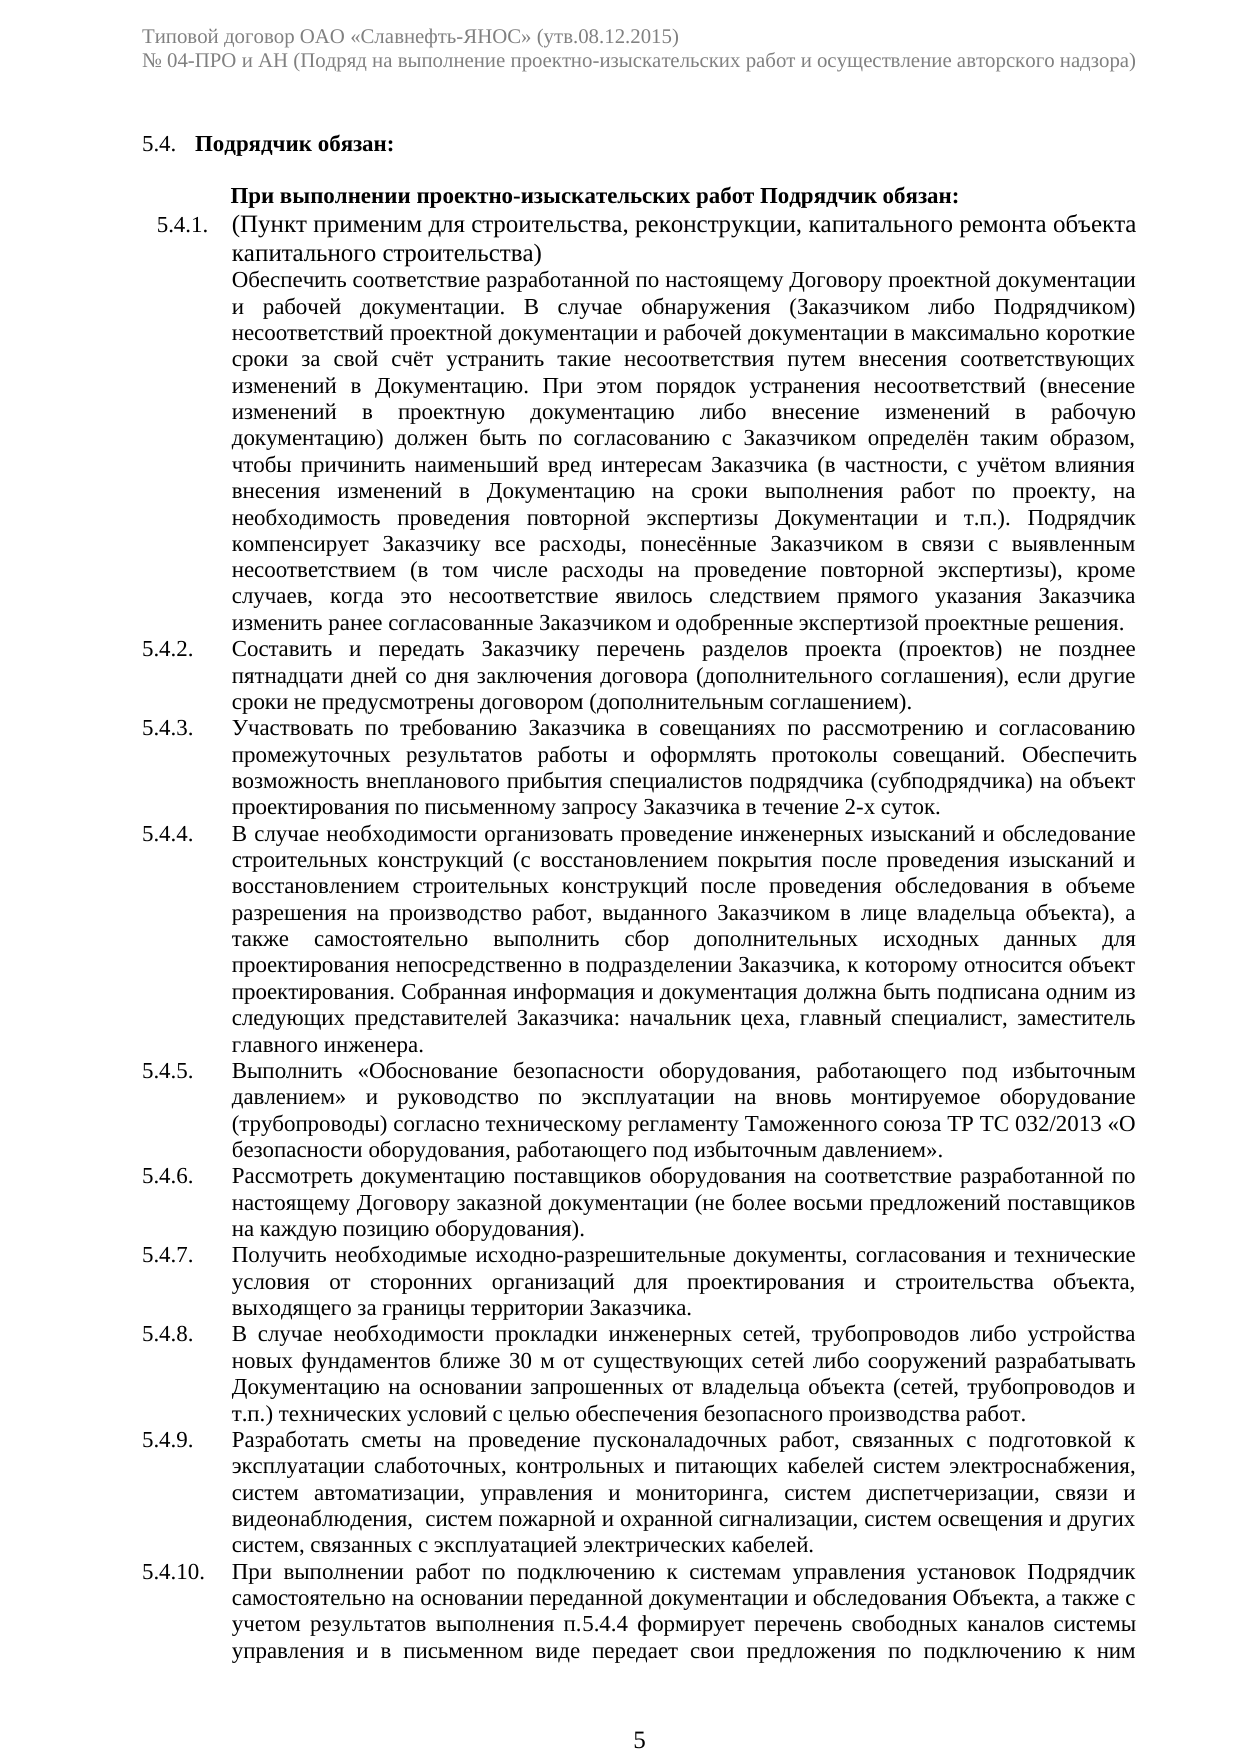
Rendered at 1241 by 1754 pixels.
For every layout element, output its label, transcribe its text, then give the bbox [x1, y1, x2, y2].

list В случае необходимости организовать проведение инженерных изысканий и обследование строительных конструкций (с восстановлением покрытия после проведения изысканий и восстановлением строительных конструкций после проведения обследования в объеме разрешения на производство работ, выданного Заказчиком в лице владельца объекта), а также самостоятельно выполнить сбор дополнительных исходных данных для проектирования непосредственно в подразделении Заказчика, к которому относится объект проектирования. Собранная информация и документация должна быть подписана одним из следующих представителей Заказчика: начальник цеха, главный специалист, заместитель главного инженера. [142, 820, 1137, 1057]
text При выполнении проектно-изыскательских работ Подрядчик обязан: [230, 182, 1137, 209]
list Выполнить «Обоснование безопасности оборудования, работающего под избыточным давлением» и руководство по эксплуатации на вновь монтируемое оборудование (трубопроводы) согласно техническому регламенту Таможенного союза ТР ТС 032/2013 «О безопасности оборудования, работающего под избыточным давлением». [142, 1057, 1137, 1162]
text Обеспечить соответствие разработанной по настоящему Договору проектной документации и рабочей документации. В случае обнаружения (Заказчиком либо Подрядчиком) несоответствий проектной документации и рабочей документации в максимально короткие сроки за свой счёт устранить такие несоответствия путем внесения соответствующих изменений в Документацию. При этом порядок устранения несоответствий (внесение изменений в проектную документацию либо внесение изменений в рабочую документацию) должен быть по согласованию с Заказчиком определён таким образом, чтобы причинить наименьший вред интересам Заказчика (в частности, с учётом влияния внесения изменений в Документацию на сроки выполнения работ по проекту, на необходимость проведения повторной экспертизы Документации и т.п.). Подрядчик компенсирует Заказчику все расходы, понесённые Заказчиком в связи с выявленным несоответствием (в том числе расходы на проведение повторной экспертизы), кроме случаев, когда это несоответствие явилось следствием прямого указания Заказчика изменить ранее согласованные Заказчиком и одобренные экспертизой проектные решения. [232, 266, 1137, 635]
list Составить и передать Заказчику перечень разделов проекта (проектов) не позднее пятнадцати дней со дня заключения договора (дополнительного соглашения), если другие сроки не предусмотрены договором (дополнительным соглашением). [142, 635, 1137, 714]
list Подрядчик обязан: [142, 130, 1137, 156]
list Получить необходимые исходно-разрешительные документы, согласования и технические условия от сторонних организаций для проектирования и строительства объекта, выходящего за границы территории Заказчика. [142, 1241, 1137, 1321]
list Участвовать по требованию Заказчика в совещаниях по рассмотрению и согласованию промежуточных результатов работы и оформлять протоколы совещаний. Обеспечить возможность внепланового прибытия специалистов подрядчика (субподрядчика) на объект проектирования по письменному запросу Заказчика в течение 2-х суток. [142, 714, 1137, 820]
list В случае необходимости прокладки инженерных сетей, трубопроводов либо устройства новых фундаментов ближе 30 м от существующих сетей либо сооружений разрабатывать Документацию на основании запрошенных от владельца объекта (сетей, трубопроводов и т.п.) технических условий с целью обеспечения безопасного производства работ. [142, 1321, 1137, 1426]
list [142, 1558, 1137, 1663]
list Разработать сметы на проведение пусконаладочных работ, связанных с подготовкой к эксплуатации слаботочных, контрольных и питающих кабелей систем электроснабжения, систем автоматизации, управления и мониторинга, систем диспетчеризации, связи и видеонаблюдения, систем пожарной и охранной сигнализации, систем освещения и других систем, связанных с эксплуатацией электрических кабелей. [142, 1426, 1137, 1558]
list Рассмотреть документацию поставщиков оборудования на соответствие разработанной по настоящему Договору заказной документации (не более восьми предложений поставщиков на каждую позицию оборудования). [142, 1162, 1137, 1241]
